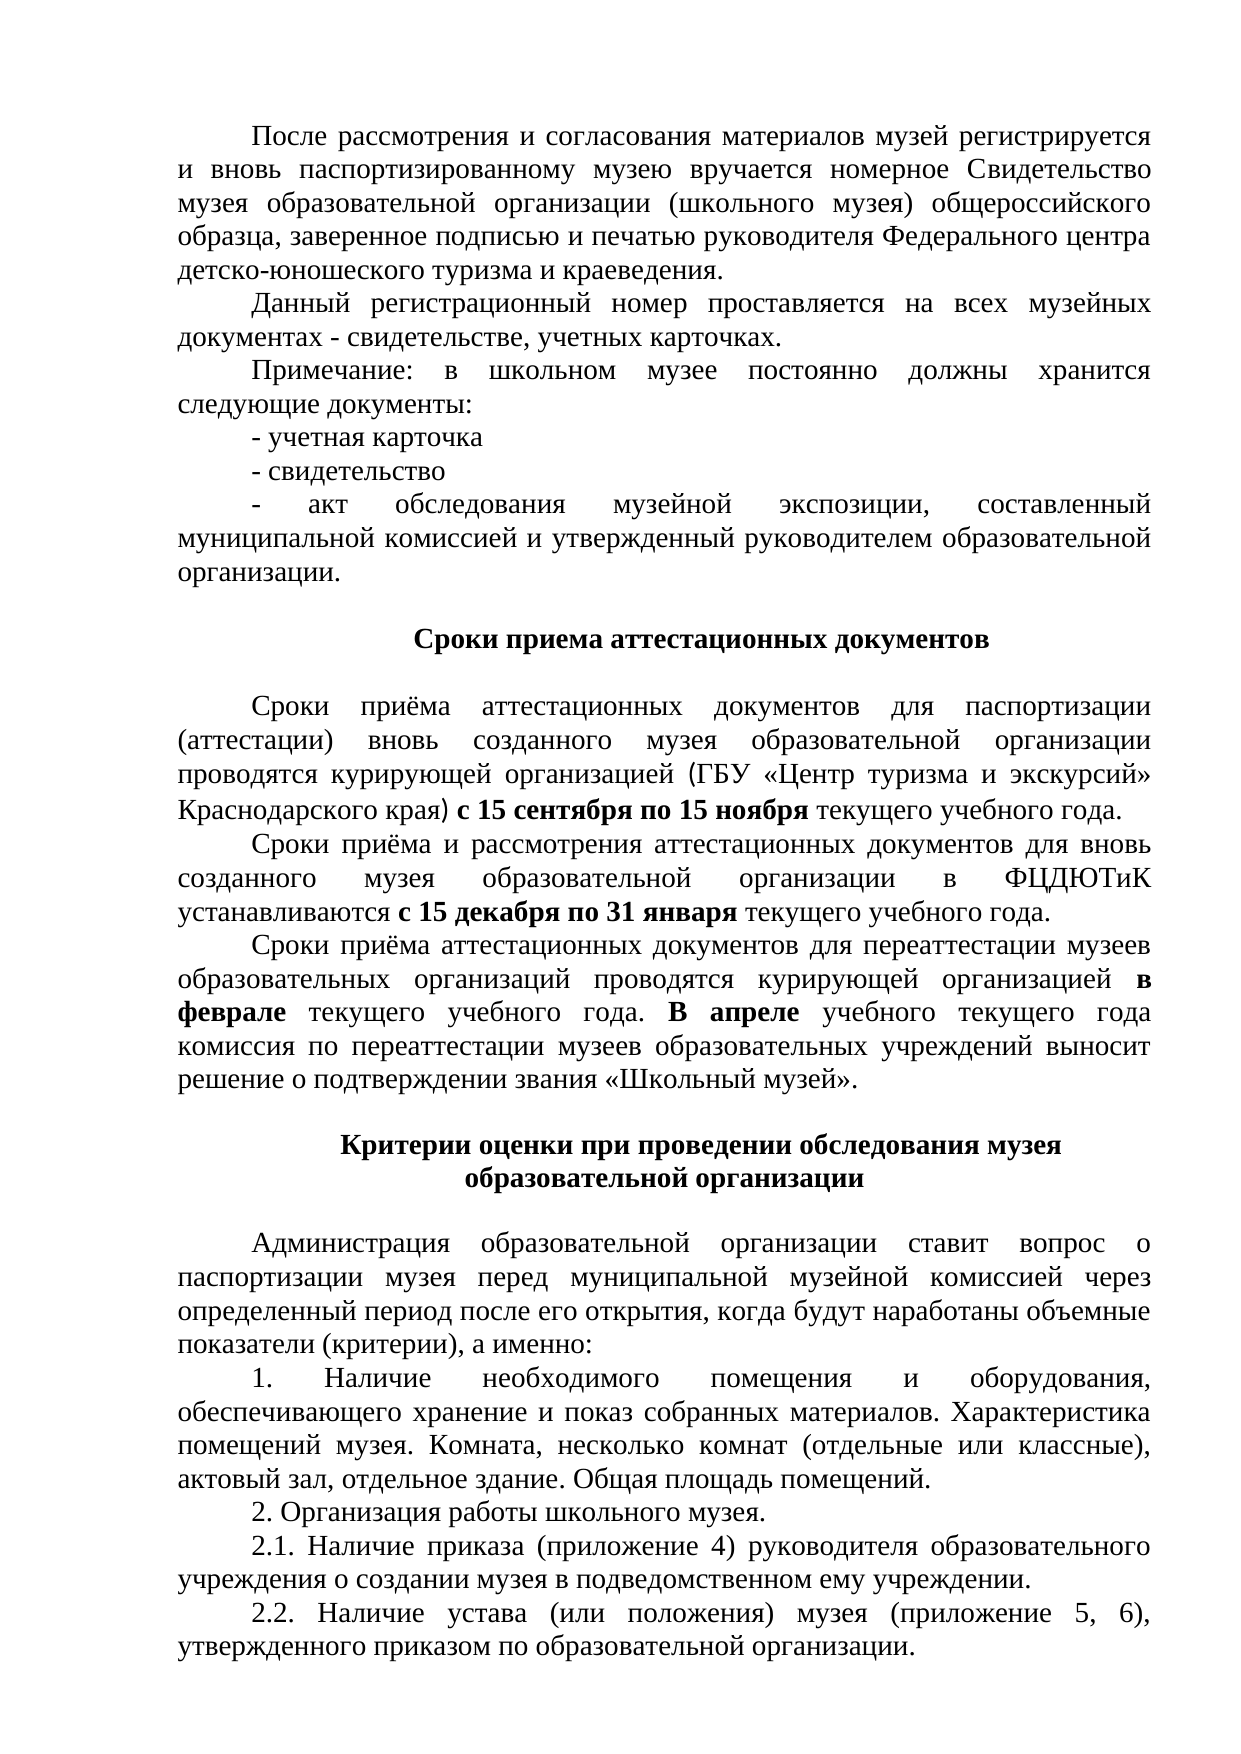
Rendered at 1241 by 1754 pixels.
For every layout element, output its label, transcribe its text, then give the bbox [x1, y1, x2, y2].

text Администрация образовательной организации ставит вопрос о паспортизации музея перед муниципальной музейной комиссией через определенный период после его открытия, когда будут наработаны объемные показатели (критерии), а именно: [177, 1226, 1152, 1360]
text - акт обследования музейной экспозиции, составленный муниципальной комиссией и утвержденный руководителем образовательной организации. [177, 487, 1152, 588]
text Сроки приема аттестационных документов [177, 621, 1152, 655]
text - учетная карточка [177, 420, 1152, 453]
text Данный регистрационный номер проставляется на всех музейных документах - свидетельстве, учетных карточках. [177, 286, 1152, 353]
text 2.2. Наличие устава (или положения) музея (приложение 5, 6), утвержденного приказом по образовательной организации. [177, 1595, 1152, 1662]
text Сроки приёма и рассмотрения аттестационных документов для вновь созданного музея образовательной организации в ФЦДЮТиК устанавливаются с 15 декабря по 31 января текущего учебного года. [177, 827, 1152, 927]
text 1. Наличие необходимого помещения и оборудования, обеспечивающего хранение и показ собранных материалов. Характеристика помещений музея. Комната, несколько комнат (отдельные или классные), актовый зал, отдельное здание. Общая площадь помещений. [177, 1360, 1152, 1494]
text Критерии оценки при проведении обследования музея образовательной организации [177, 1128, 1152, 1193]
text - свидетельство [177, 453, 1152, 487]
text Сроки приёма аттестационных документов для переаттестации музеев образовательных организаций проводятся курирующей организацией в феврале текущего учебного года. В апреле учебного текущего года комиссия по переаттестации музеев образовательных учреждений выносит решение о подтверждении звания «Школьный музей». [177, 927, 1152, 1095]
text 2.1. Наличие приказа (приложение 4) руководителя образовательного учреждения о создании музея в подведомственном ему учреждении. [177, 1528, 1152, 1595]
text Сроки приёма аттестационных документов для паспортизации (аттестации) вновь созданного музея образовательной организации проводятся курирующей организацией (ГБУ «Центр туризма и экскурсий» Краснодарского края) с 15 сентября по 15 ноября текущего учебного года. [177, 688, 1152, 827]
text После рассмотрения и согласования материалов музей регистрируется и вновь паспортизированному музею вручается номерное Свидетельство музея образовательной организации (школьного музея) общероссийского образца, заверенное подписью и печатью руководителя Федерального центра детско-юношеского туризма и краеведения. [177, 118, 1152, 286]
text 2. Организация работы школьного музея. [177, 1494, 1152, 1528]
text Примечание: в школьном музее постоянно должны хранится следующие документы: [177, 353, 1152, 420]
